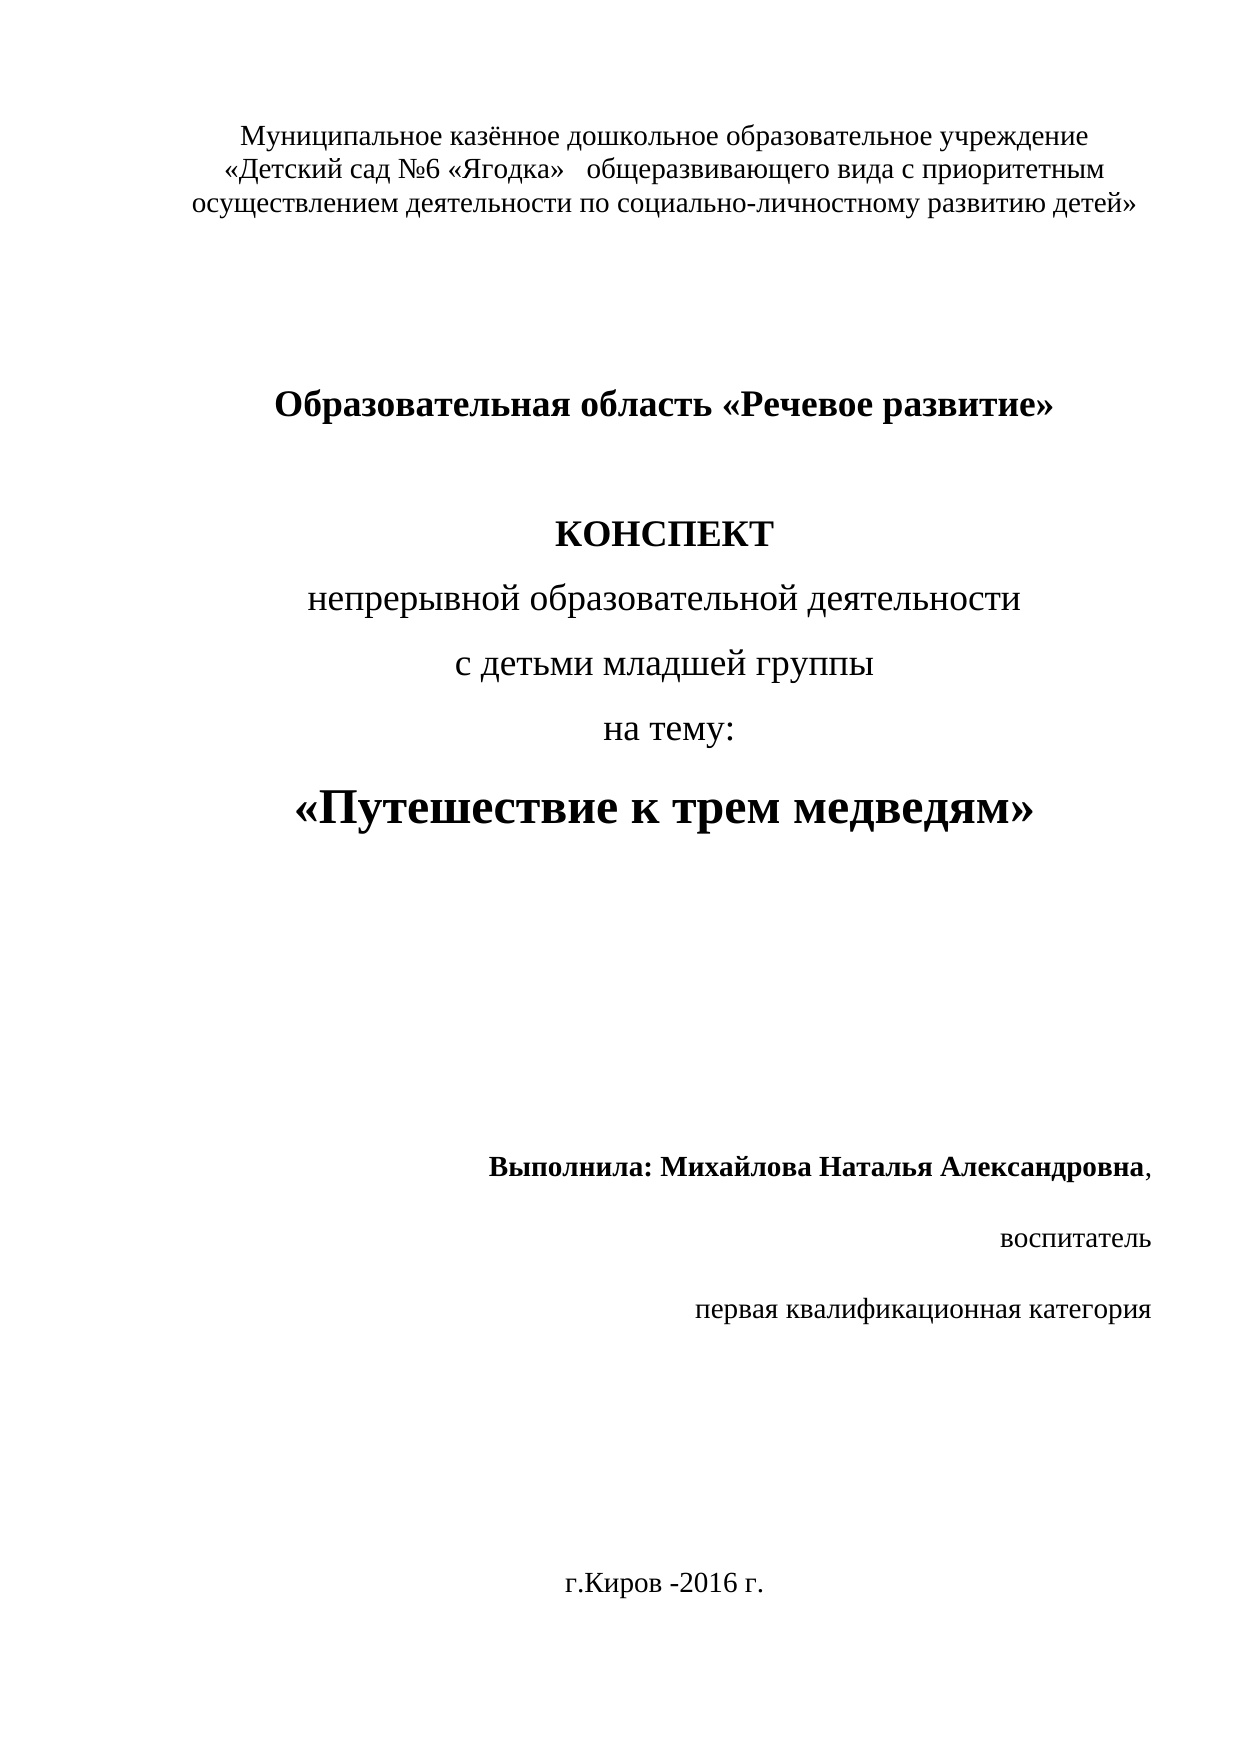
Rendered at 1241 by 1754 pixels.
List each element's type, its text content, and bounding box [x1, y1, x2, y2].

text «Путешествие к трем медведям» [177, 777, 1152, 834]
text Муниципальное казённое дошкольное образовательное учреждение [177, 118, 1152, 152]
text г.Киров . [177, 1565, 1152, 1599]
text КОНСПЕКТ [177, 511, 1152, 554]
text «Детский сад №6 «Ягодка» общеразвивающего вида с приоритетным осуществлением деятельности по социально-личностному развитию детей» [177, 152, 1152, 219]
text с детьми младшей группы [177, 640, 1152, 683]
text на тему: [177, 705, 1152, 748]
text непрерывной образовательной деятельности [177, 576, 1152, 619]
text Выполнила: Михайлова Наталья Александровна, [177, 1149, 1152, 1183]
text Образовательная область «Речевое развитие» [177, 382, 1152, 425]
text воспитатель [177, 1220, 1152, 1254]
text первая квалификационная категория [177, 1292, 1152, 1325]
